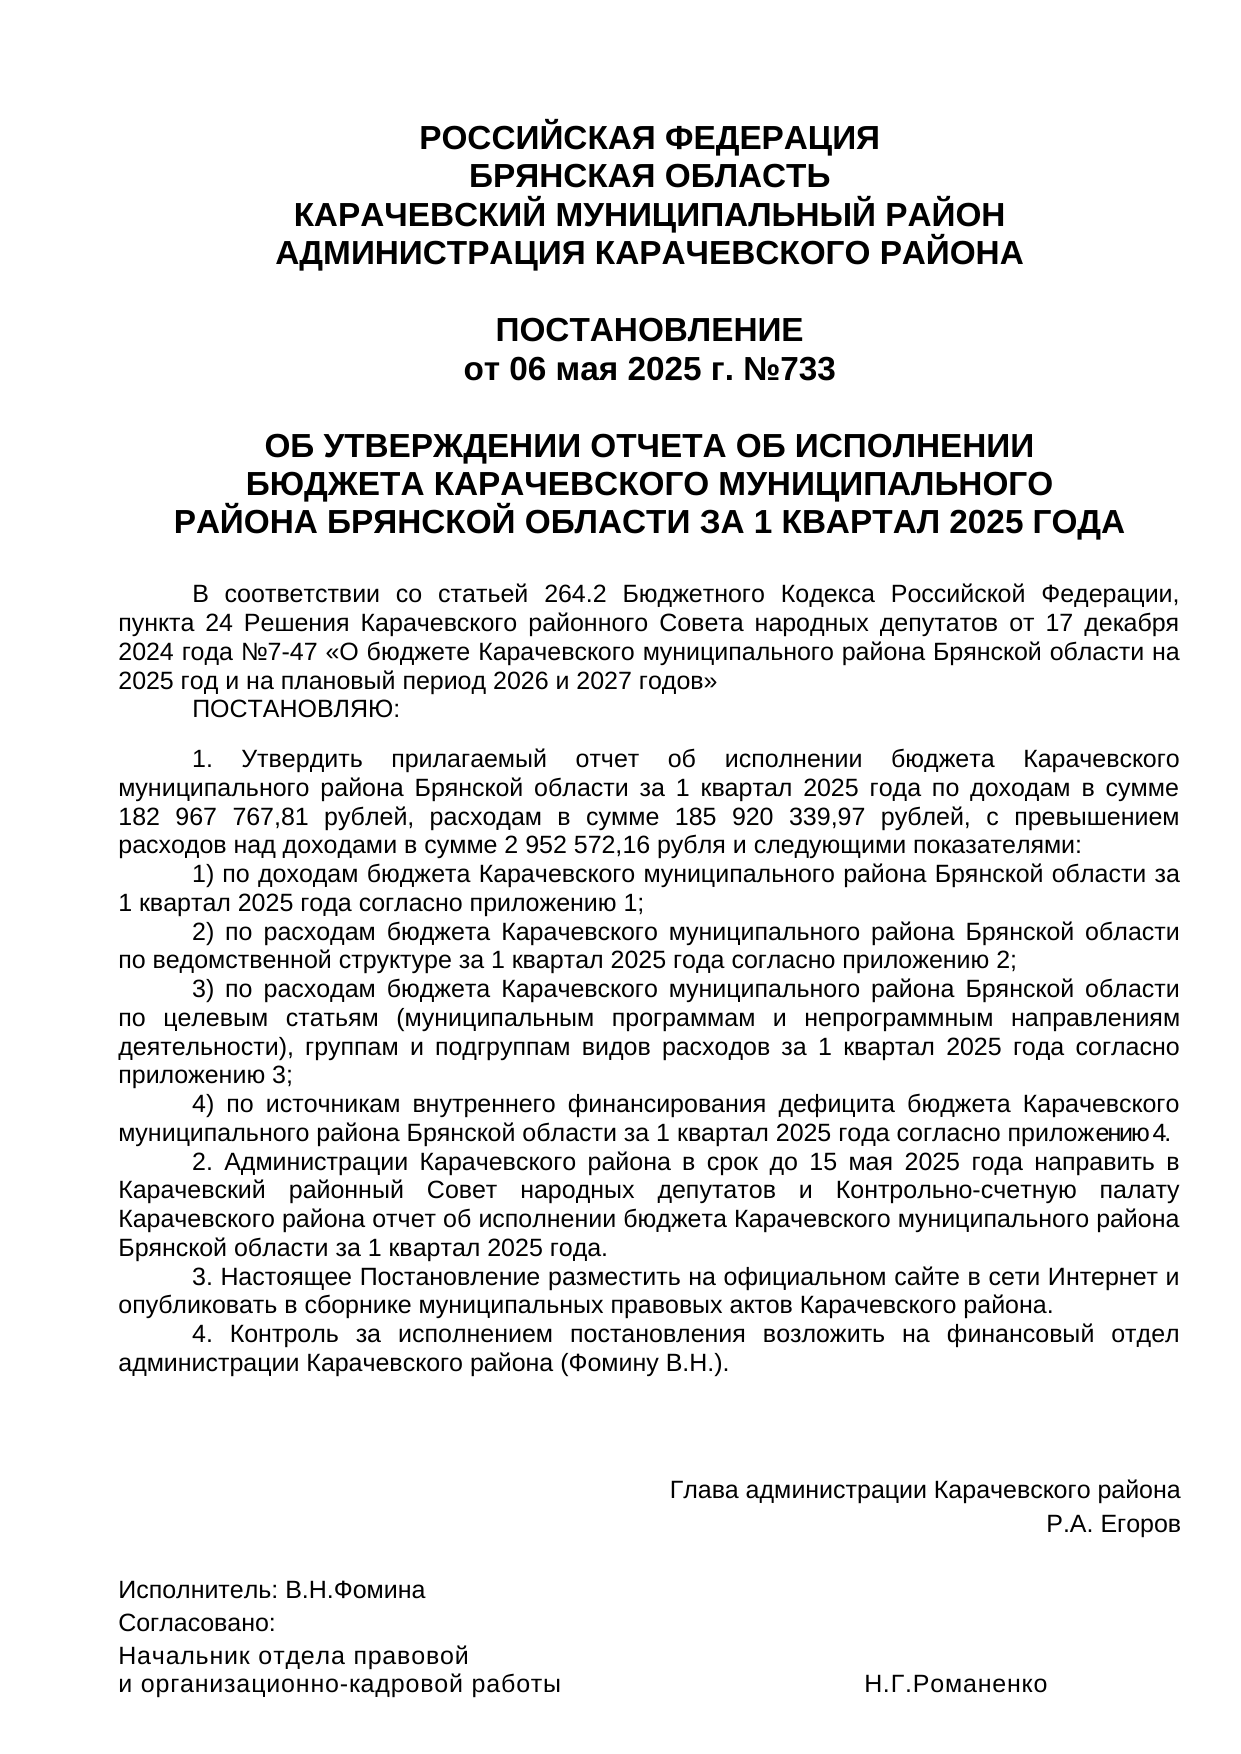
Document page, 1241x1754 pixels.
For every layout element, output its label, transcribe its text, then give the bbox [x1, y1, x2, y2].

text БРЯНСКАЯ ОБЛАСТЬ [118, 157, 1181, 195]
text Исполнитель: В.Н.Фомина [118, 1574, 1181, 1603]
text Согласовано: [118, 1608, 1181, 1636]
text БЮДЖЕТА КАРАЧЕВСКОГО МУНИЦИПАЛЬНОГО [118, 464, 1181, 502]
text АДМИНИСТРАЦИЯ КАРАЧЕВСКОГО РАЙОНА [118, 233, 1181, 272]
text и организационно-кадровой работы Н.Г.Романенко [118, 1669, 1181, 1698]
text 4) по источникам внутреннего финансирования дефицита бюджета Карачевского муниципального района Брянской области за 1 квартал 2025 года согласно приложению 4. [118, 1089, 1181, 1146]
text Р.А. Егоров [118, 1508, 1181, 1537]
text 2. Администрации Карачевского района в срок до 15 мая 2025 года направить в Карачевский районный Совет народных депутатов и Контрольно-счетную палату Карачевского района отчет об исполнении бюджета Карачевского муниципального района Брянской области за 1 квартал 2025 года. [118, 1146, 1181, 1261]
text В соответствии со статьей 264.2 Бюджетного Кодекса Российской Федерации, пункта 24 Решения Карачевского районного Совета народных депутатов от 17 декабря 2024 года №7-47 «О бюджете Карачевского муниципального района Брянской области на 2025 год и на плановый период 2026 и 2027 годов» [118, 579, 1181, 694]
text РОССИЙСКАЯ ФЕДЕРАЦИЯ [118, 118, 1181, 157]
text Начальник отдела правовой [118, 1641, 1181, 1669]
text 2) по расходам бюджета Карачевского муниципального района Брянской области по ведомственной структуре за 1 квартал 2025 года согласно приложению 2; [118, 916, 1181, 974]
text 1. Утвердить прилагаемый отчет об исполнении бюджета Карачевского муниципального района Брянской области за 1 квартал 2025 года по доходам в сумме 182 967 767,81 рублей, расходам в сумме 185 920 339,97 рублей, с превышением расходов над доходами в сумме 2 952 572,16 рубля и следующими показателями: [118, 744, 1181, 859]
text 3) по расходам бюджета Карачевского муниципального района Брянской области по целевым статьям (муниципальным программам и непрограммным направлениям деятельности), группам и подгруппам видов расходов за 1 квартал 2025 года согласно приложению 3; [118, 974, 1181, 1089]
text 3. Настоящее Постановление разместить на официальном сайте в сети Интернет и опубликовать в сборнике муниципальных правовых актов Карачевского района. [118, 1261, 1181, 1319]
text от 06 мая 2025 г. №733 [118, 349, 1181, 387]
text 1) по доходам бюджета Карачевского муниципального района Брянской области за 1 квартал 2025 года согласно приложению 1; [118, 859, 1181, 916]
text ПОСТАНОВЛЯЮ: [118, 694, 1181, 723]
text Глава администрации Карачевского района [118, 1476, 1181, 1504]
text ПОСТАНОВЛЕНИЕ [118, 310, 1181, 349]
text ОБ УТВЕРЖДЕНИИ ОТЧЕТА ОБ ИСПОЛНЕНИИ [118, 426, 1181, 464]
text КарачевскИЙ МУНИЦИПАЛЬНЫЙ РАЙОН [118, 195, 1181, 233]
text РАЙОНА БРЯНСКОЙ ОБЛАСТИ ЗА 1 КВАРТАЛ 2025 ГОДА [118, 502, 1181, 541]
text 4. Контроль за исполнением постановления возложить на финансовый отдел администрации Карачевского района (Фомину В.Н.). [118, 1319, 1181, 1376]
